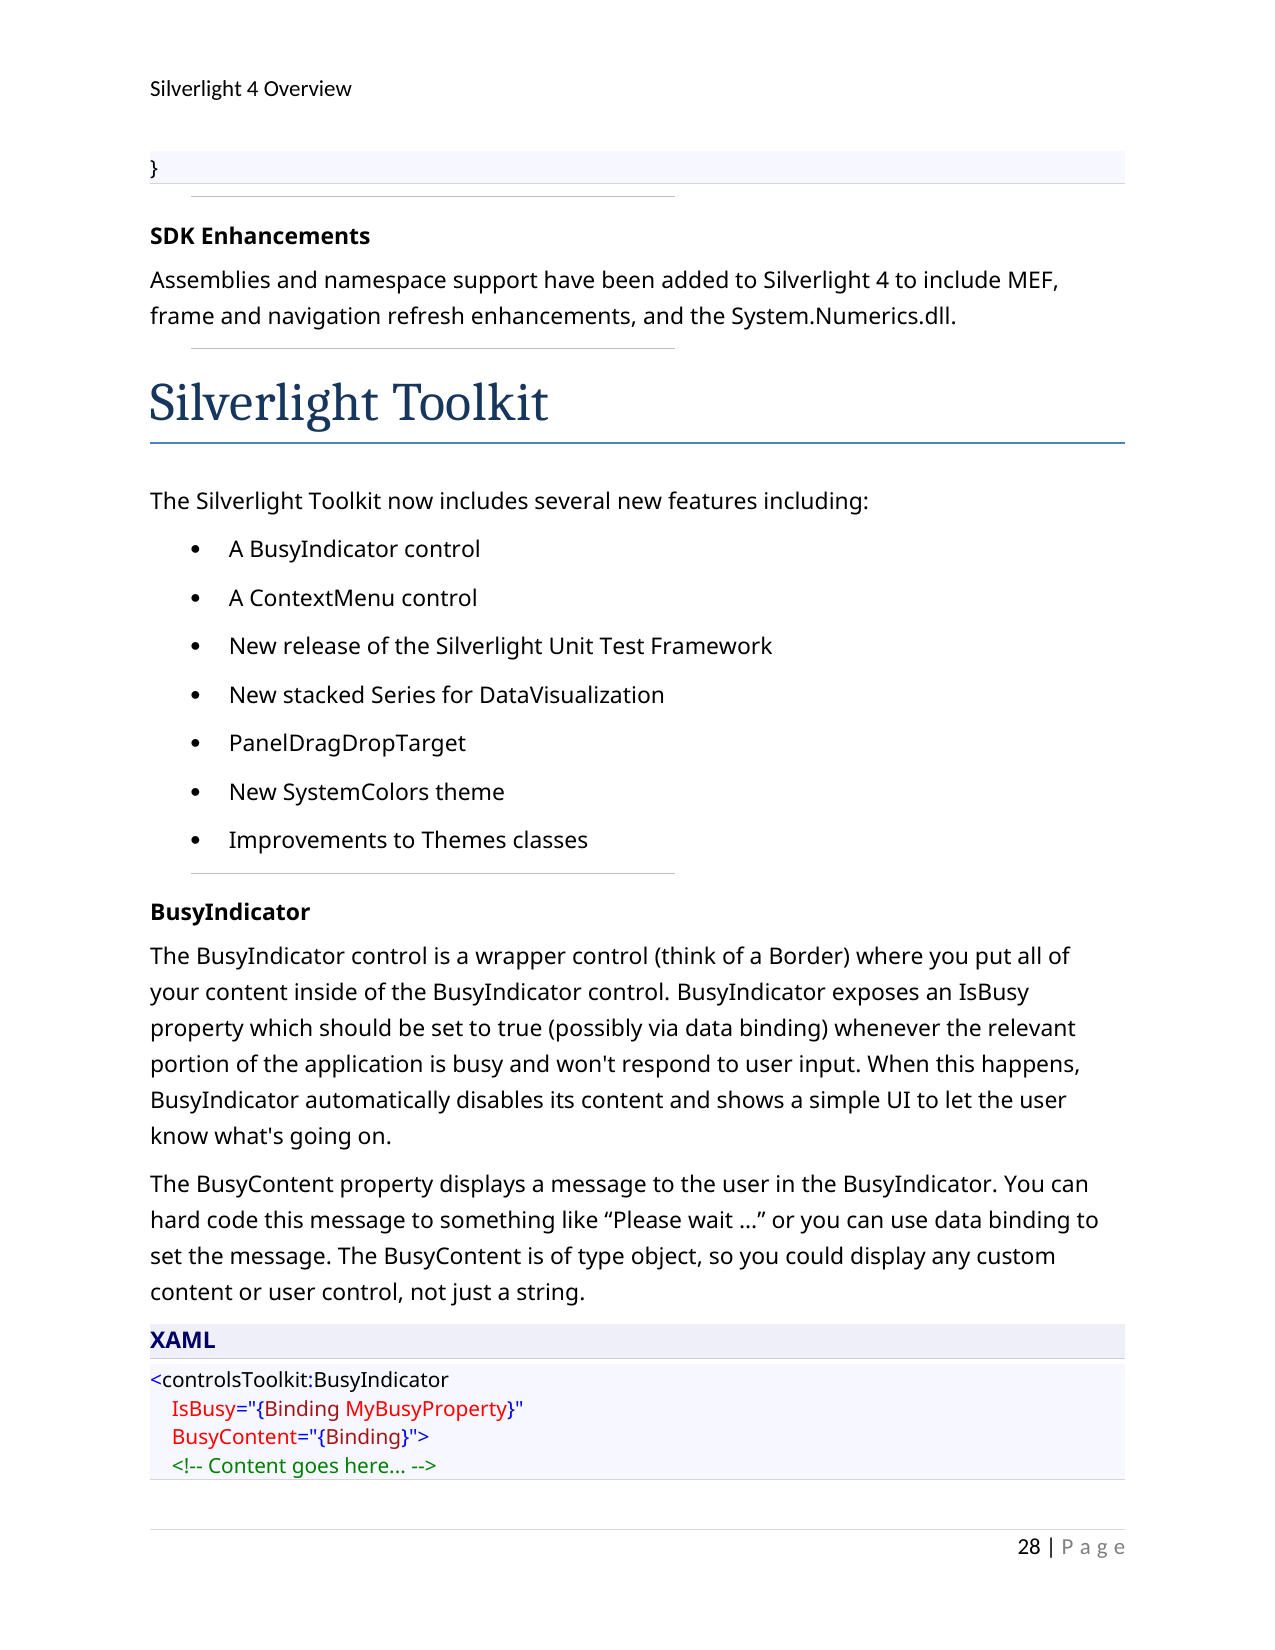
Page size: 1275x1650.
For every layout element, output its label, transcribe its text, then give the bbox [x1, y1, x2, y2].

text IsBusy="{Binding MyBusyProperty}" [150, 1394, 1125, 1422]
text } [150, 151, 1125, 183]
list A ContextMenu control [191, 582, 1125, 613]
text The BusyIndicator control is a wrapper control (think of a Border) where you put all of your content inside of the BusyIndicator control. BusyIndicator exposes an IsBusy property which should be set to true (possibly via data binding) whenever the relevant portion of the application is busy and won't respond to user input. When this happens, BusyIndicator automatically disables its content and shows a simple UI to let the user know what's going on. [150, 940, 1125, 1151]
text The Silverlight Toolkit now includes several new features including: [150, 485, 1125, 516]
text Assemblies and namespace support have been added to Silverlight 4 to include MEF, frame and navigation refresh enhancements, and the System.Numerics.dll. [150, 264, 1125, 331]
list New release of the Silverlight Unit Test Framework [191, 630, 1125, 661]
list Improvements to Themes classes [191, 824, 1125, 855]
list PanelDragDropTarget [191, 727, 1125, 758]
list A BusyIndicator control [191, 533, 1125, 564]
list New stacked Series for DataVisualization [191, 679, 1125, 710]
text BusyIndicator [150, 896, 1125, 927]
text <controlsToolkit:BusyIndicator [150, 1364, 1125, 1394]
text <!-- Content goes here... --> [150, 1451, 1125, 1479]
list New SystemColors theme [191, 776, 1125, 807]
text The BusyContent property displays a message to the user in the BusyIndicator. You can hard code this message to something like “Please wait …” or you can use data binding to set the message. The BusyContent is of type object, so you could display any custom content or user control, not just a string. [150, 1168, 1125, 1307]
text BusyContent="{Binding}"> [150, 1422, 1125, 1451]
text SDK Enhancements [150, 219, 1125, 251]
text XAML [150, 1324, 1125, 1358]
